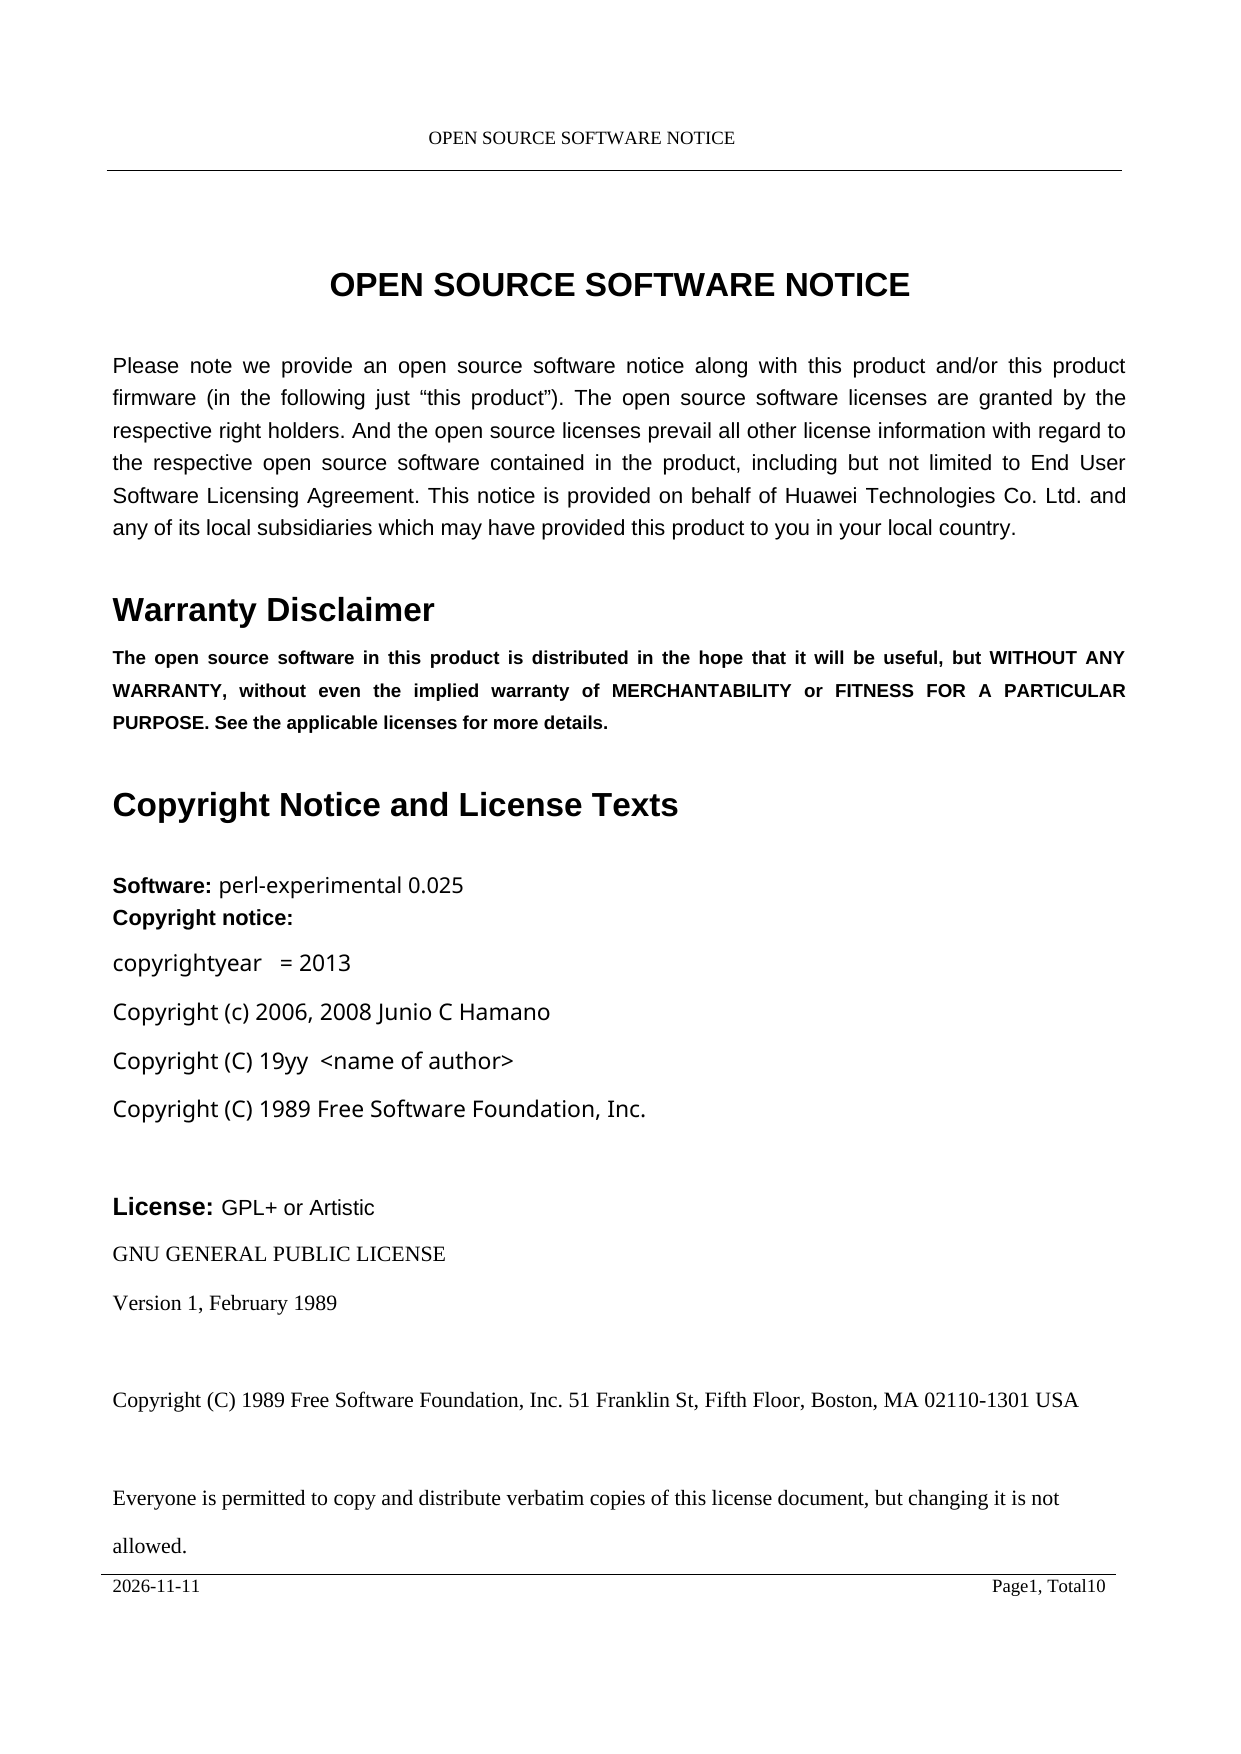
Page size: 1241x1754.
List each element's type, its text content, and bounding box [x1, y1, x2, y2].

text License: GPL+ or Artistic [112, 1190, 1128, 1223]
text Copyright Notice and License Texts [112, 771, 1128, 836]
text copyrightyear = 2013 Copyright (c) 2006, 2008 Junio C Hamano Copyright (C) 19yy <name of author> Copyright (C) 1989 Free Software Foundation, Inc. [112, 947, 1128, 1174]
text Software: perl-experimental 0.025 [112, 869, 1128, 901]
text Copyright notice: [112, 901, 1128, 934]
text Please note we provide an open source software notice along with this product and/or this product firmware (in the following just “this product”). The open source software licenses are granted by the respective right holders. And the open source licenses prevail all other license information with regard to the respective open source software contained in the product, including but not limited to End User Software Licensing Agreement. This notice is provided on behalf of Huawei Technologies Co. Ltd. and any of its local subsidiaries which may have provided this product to you in your local country. [112, 349, 1128, 544]
text The open source software in this product is distributed in the hope that it will be useful, but WITHOUT ANY WARRANTY, without even the implied warranty of MERCHANTABILITY or FITNESS FOR A PARTICULAR PURPOSE. See the applicable licenses for more details. [112, 641, 1128, 739]
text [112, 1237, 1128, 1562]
text Warranty Disclaimer [112, 576, 1128, 641]
text OPEN SOURCE SOFTWARE NOTICE [112, 251, 1128, 316]
